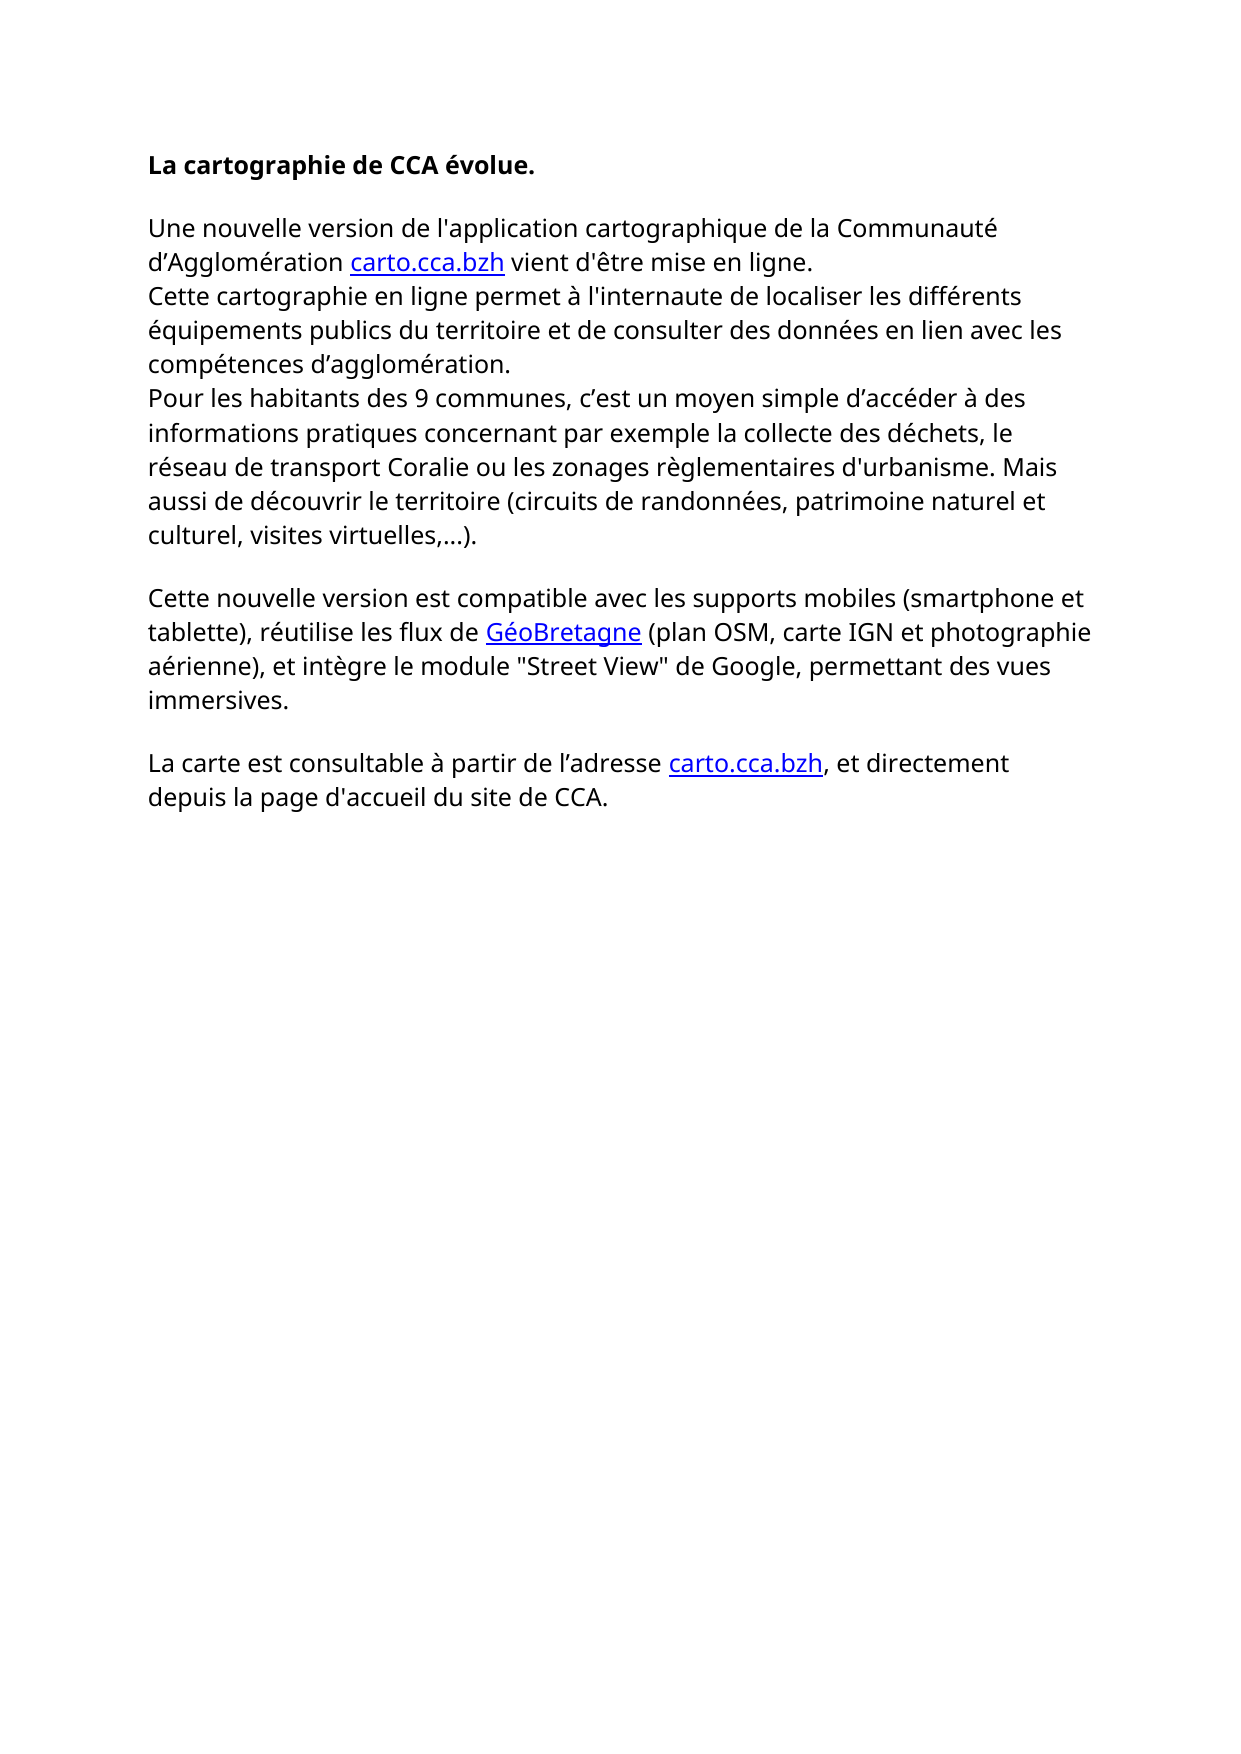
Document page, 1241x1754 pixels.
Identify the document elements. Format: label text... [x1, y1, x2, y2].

text La carte est consultable à partir de l’adresse carto.cca.bzh, et directement depuis la page d'accueil du site de CCA. [148, 746, 1093, 814]
text Une nouvelle version de l'application cartographique de la Communauté d’Agglomération carto.cca.bzh vient d'être mise en ligne. Cette cartographie en ligne permet à l'internaute de localiser les différents équipements publics du territoire et de consulter des données en lien avec les compétences d’agglomération. Pour les habitants des 9 communes, c’est un moyen simple d’accéder à des informations pratiques concernant par exemple la collecte des déchets, le réseau de transport Coralie ou les zonages règlementaires d'urbanisme. Mais aussi de découvrir le territoire (circuits de randonnées, patrimoine naturel et culturel, visites virtuelles,...). [148, 211, 1093, 551]
text Cette nouvelle version est compatible avec les supports mobiles (smartphone et tablette), réutilise les flux de GéoBretagne (plan OSM, carte IGN et photographie aérienne), et intègre le module "Street View" de Google, permettant des vues immersives. [148, 581, 1093, 717]
text La cartographie de CCA évolue. [148, 148, 1093, 182]
